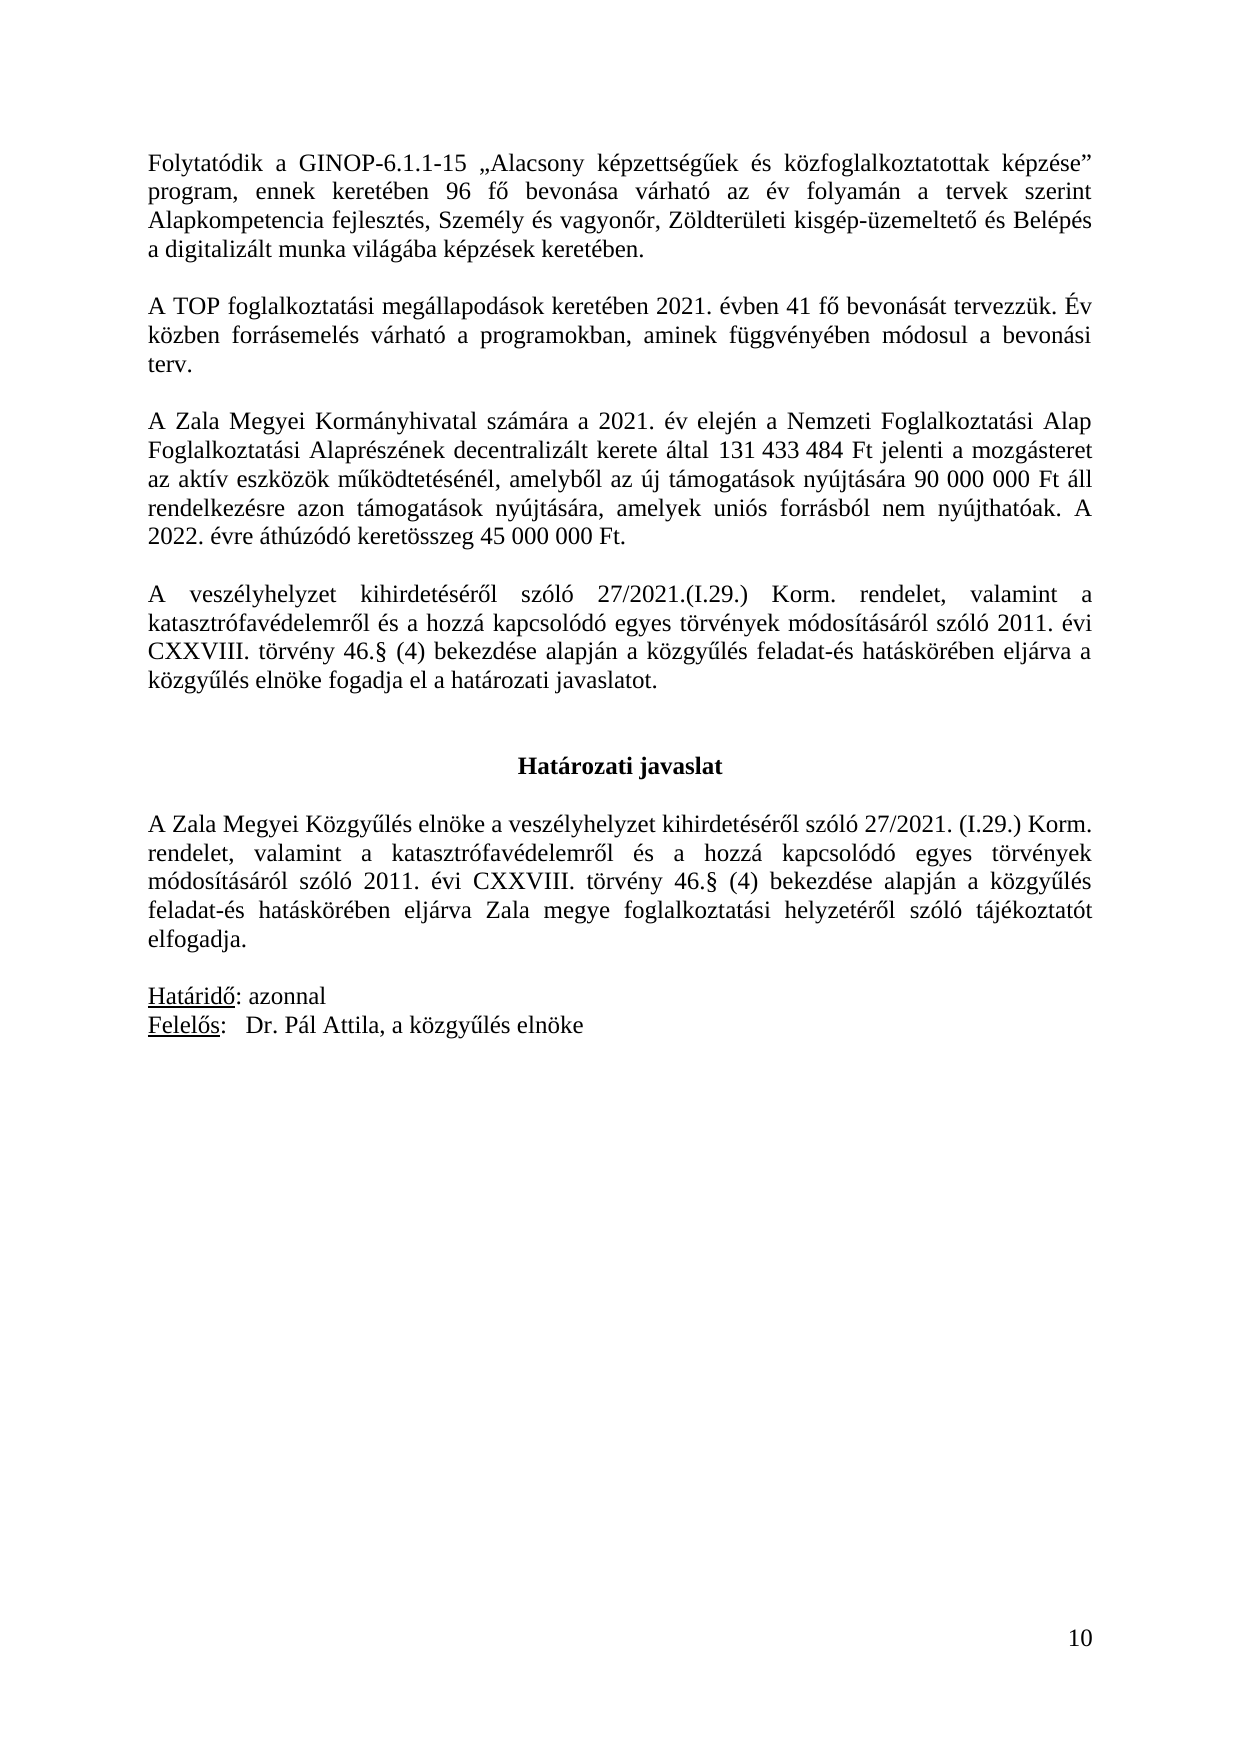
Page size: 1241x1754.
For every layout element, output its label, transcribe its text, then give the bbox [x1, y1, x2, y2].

text Felelős: Dr. Pál Attila, a közgyűlés elnöke [148, 1010, 1090, 1039]
text A Zala Megyei Kormányhivatal számára a 2021. év elején a Nemzeti Foglalkoztatási Alap Foglalkoztatási Alaprészének decentralizált kerete által 131 433 484 Ft jelenti a mozgásteret az aktív eszközök működtetésénél, amelyből az új támogatások nyújtására 90 000 000 Ft áll rendelkezésre azon támogatások nyújtására, amelyek uniós forrásból nem nyújthatóak. A 2022. évre áthúzódó keretösszeg 45 000 000 Ft. [148, 406, 1093, 550]
text Határozati javaslat [207, 751, 1033, 780]
text A TOP foglalkoztatási megállapodások keretében 2021. évben 41 fő bevonását tervezzük. Év közben forrásemelés várható a programokban, aminek függvényében módosul a bevonási terv. [148, 291, 1093, 378]
text Határidő: azonnal [148, 981, 1090, 1010]
text A Zala Megyei Közgyűlés elnöke a veszélyhelyzet kihirdetéséről szóló 27/2021. (I.29.) Korm. rendelet, valamint a katasztrófavédelemről és a hozzá kapcsolódó egyes törvények módosításáról szóló 2011. évi CXXVIII. törvény 46.§ (4) bekezdése alapján a közgyűlés feladat-és hatáskörében eljárva Zala megye foglalkoztatási helyzetéről szóló tájékoztatót elfogadja. [148, 809, 1093, 953]
text Folytatódik a GINOP-6.1.1-15 „Alacsony képzettségűek és közfoglalkoztatottak képzése” program, ennek keretében 96 fő bevonása várható az év folyamán a tervek szerint Alapkompetencia fejlesztés, Személy és vagyonőr, Zöldterületi kisgép-üzemeltető és Belépés a digitalizált munka világába képzések keretében. [148, 148, 1093, 263]
text A veszélyhelyzet kihirdetéséről szóló 27/2021.(I.29.) Korm. rendelet, valamint a katasztrófavédelemről és a hozzá kapcsolódó egyes törvények módosításáról szóló 2011. évi CXXVIII. törvény 46.§ (4) bekezdése alapján a közgyűlés feladat-és hatáskörében eljárva a közgyűlés elnöke fogadja el a határozati javaslatot. [148, 579, 1093, 694]
